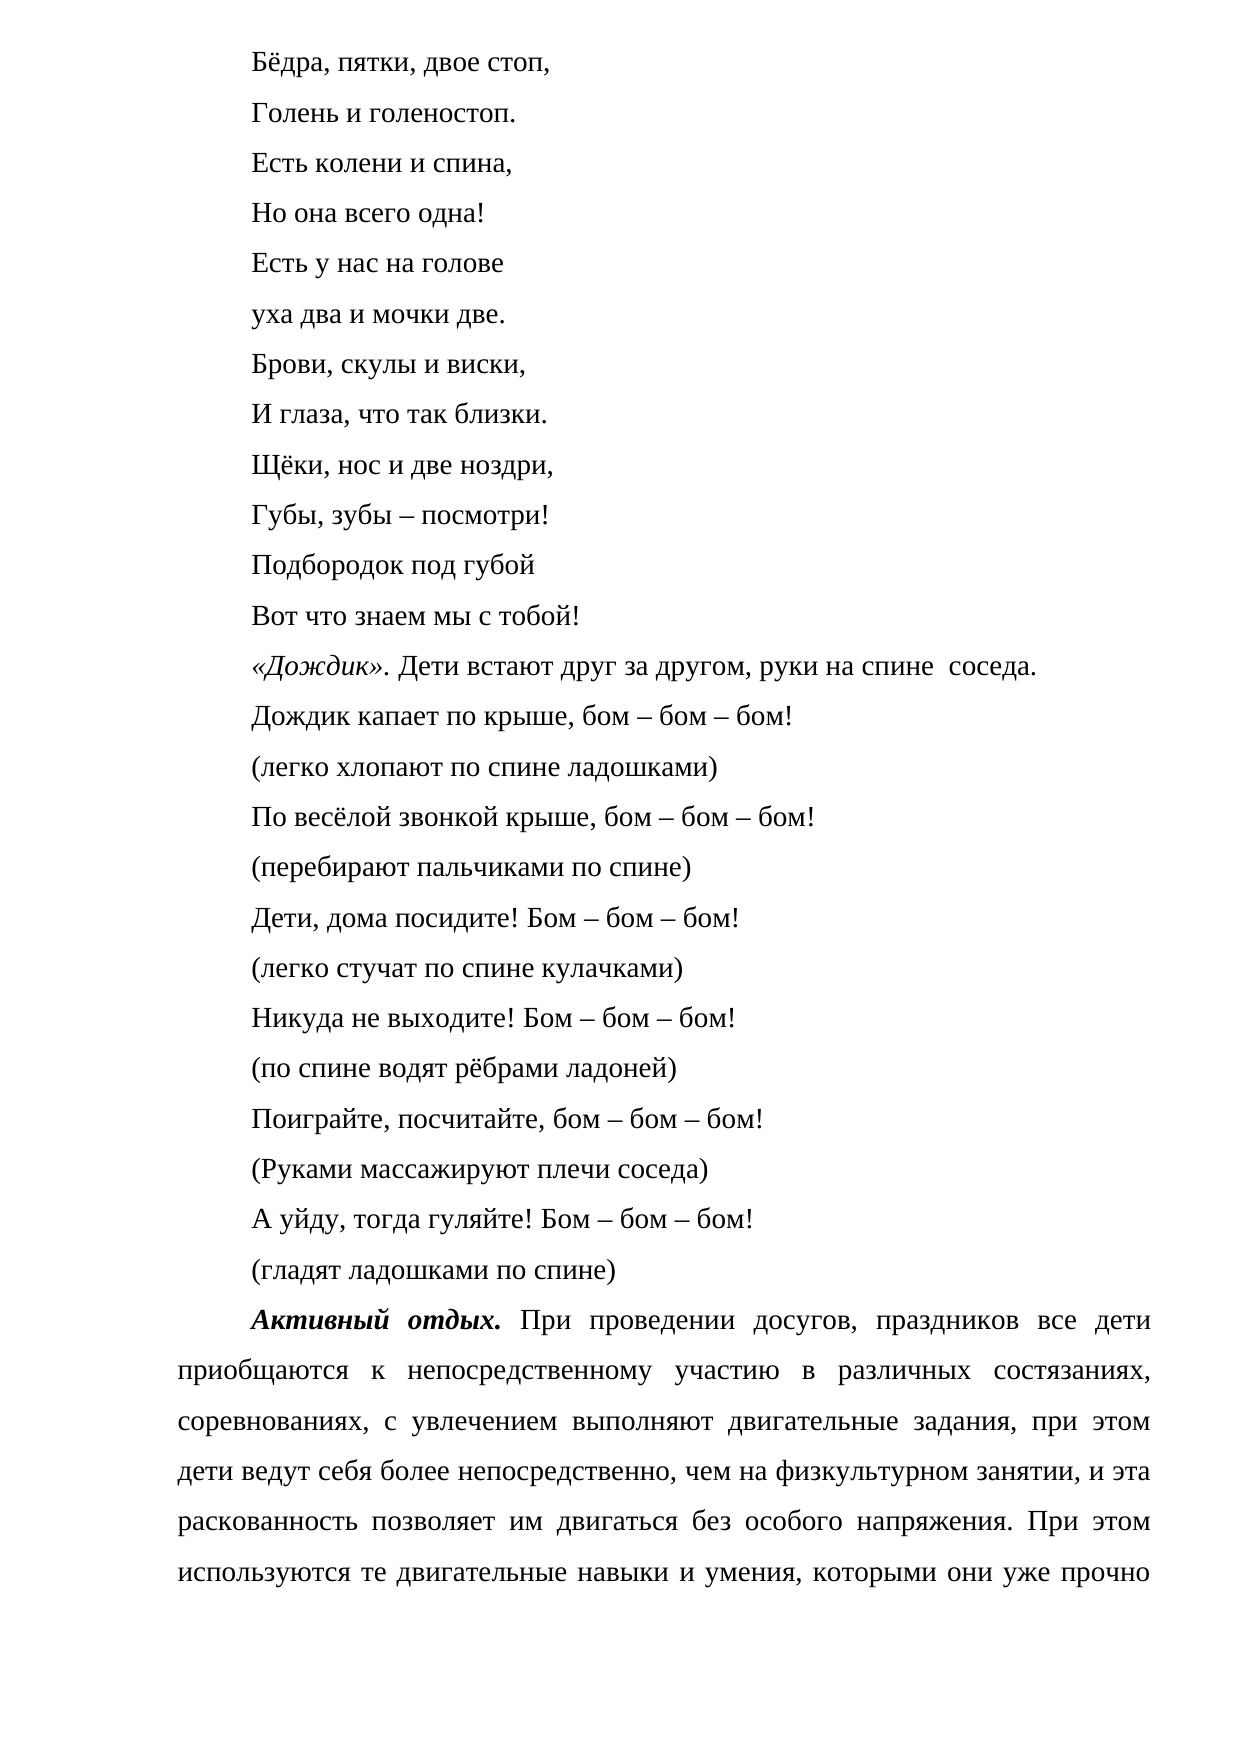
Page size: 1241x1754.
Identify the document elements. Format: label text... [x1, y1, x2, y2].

text (по спине водят рёбрами ладоней) [177, 1051, 1152, 1084]
text Дети, дома посидите! Бом – бом – бом! [177, 900, 1152, 933]
text Но она всего одна! [177, 195, 1152, 229]
text По весёлой звонкой крыше, бом – бом – бом! [177, 799, 1152, 833]
text Есть колени и спина, [177, 145, 1152, 178]
text (Руками массажируют плечи соседа) [177, 1151, 1152, 1185]
text Губы, зубы – посмотри! [177, 497, 1152, 531]
text (перебирают пальчиками по спине) [177, 849, 1152, 883]
text И глаза, что так близки. [177, 397, 1152, 430]
text А уйду, тогда гуляйте! Бом – бом – бом! [177, 1202, 1152, 1235]
text (легко хлопают по спине ладошками) [177, 749, 1152, 782]
text Никуда не выходите! Бом – бом – бом! [177, 1000, 1152, 1034]
text Дождик капает по крыше, бом – бом – бом! [177, 698, 1152, 732]
text «Дождик». Дети встают друг за другом, руки на спине соседа. [177, 648, 1152, 682]
text Бёдра, пятки, двое стоп, [177, 44, 1152, 78]
text (гладят ладошками по спине) [177, 1252, 1152, 1285]
text Есть у нас на голове [177, 246, 1152, 279]
text Поиграйте, посчитайте, бом – бом – бом! [177, 1101, 1152, 1134]
text Вот что знаем мы с тобой! [177, 598, 1152, 631]
text Подбородок под губой [177, 547, 1152, 581]
text Брови, скулы и виски, [177, 346, 1152, 380]
text уха два и мочки две. [177, 296, 1152, 329]
text Щёки, нос и две ноздри, [177, 447, 1152, 480]
text (легко стучат по спине кулачками) [177, 950, 1152, 983]
text Голень и голеностоп. [177, 95, 1152, 128]
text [177, 1302, 1152, 1587]
